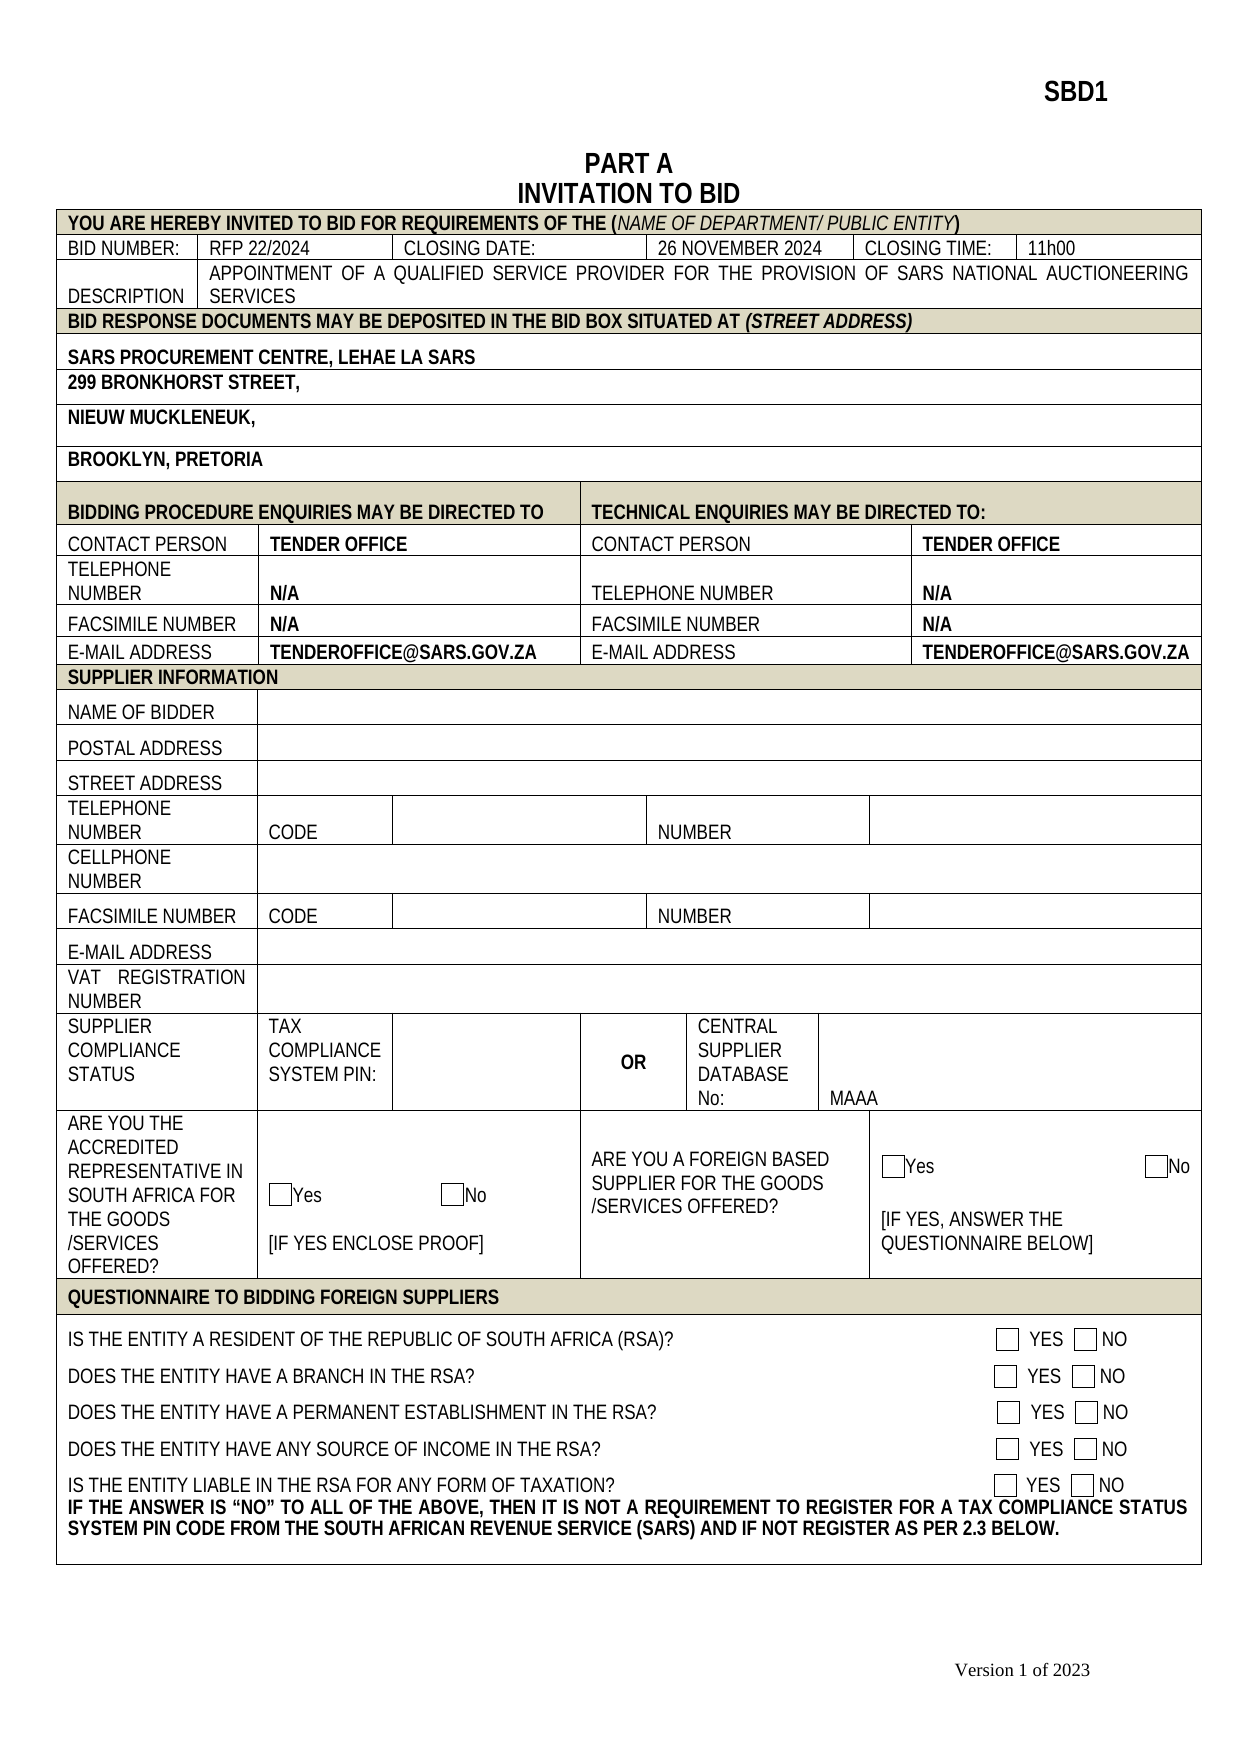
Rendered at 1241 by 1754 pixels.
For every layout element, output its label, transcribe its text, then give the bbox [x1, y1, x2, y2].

table_cell BIDDING PROCEDURE ENQUIRIES MAY BE DIRECTED TO [57, 482, 580, 524]
table_cell CODE [258, 894, 392, 928]
table_cell NUMBER [647, 796, 869, 844]
table_cell SARS PROCUREMENT CENTRE, LEHAE LA SARS [57, 334, 1201, 369]
table_cell [258, 845, 1201, 893]
table_header YOU ARE HEREBY INVITED TO BID FOR REQUIREMENTS OF THE (NAME OF DEPARTMENT/ PUBLIC ENTITY) [57, 210, 1201, 234]
table_cell BROOKLYN, PRETORIA [57, 447, 1201, 481]
table_cell CONTACT PERSON [57, 525, 258, 555]
table_cell CENTRAL SUPPLIER DATABASE No: [687, 1014, 818, 1109]
table_cell [258, 965, 1201, 1013]
table_cell QUESTIONNAIRE TO BIDDING FOREIGN SUPPLIERS [57, 1279, 1201, 1314]
table_cell [393, 796, 646, 844]
table_cell [258, 761, 1201, 795]
table_cell CODE [258, 796, 392, 844]
table_cell TENDEROFFICE@SARS.GOV.ZA [912, 637, 1201, 664]
table_cell NAME OF BIDDER [57, 690, 257, 724]
title INVITATION TO BID [150, 180, 1107, 209]
table_cell Yes No [IF YES ENCLOSE PROOF] [258, 1111, 580, 1278]
table_cell N/A [912, 556, 1201, 604]
table_cell TELEPHONE NUMBER [57, 796, 257, 844]
title PART A [150, 150, 1107, 180]
table_cell N/A [259, 605, 580, 636]
table_cell 11h00 [1017, 235, 1201, 259]
table_cell [258, 690, 1201, 724]
table_cell [393, 1014, 580, 1109]
table_cell CONTACT PERSON [581, 525, 911, 555]
table_cell E-MAIL ADDRESS [57, 637, 258, 664]
table_cell E-MAIL ADDRESS [57, 929, 257, 964]
table_cell CLOSING TIME: [854, 235, 1016, 259]
table_cell 26 NOVEMBER 2024 [647, 235, 853, 259]
table_cell BID NUMBER: [57, 235, 197, 259]
table_cell CELLPHONE NUMBER [57, 845, 257, 893]
table_cell NIEUW MUCKLENEUK, [57, 405, 1201, 446]
table_cell N/A [259, 556, 580, 604]
table_cell OR [581, 1014, 686, 1109]
table_cell TELEPHONE NUMBER [581, 556, 911, 604]
table_cell [870, 894, 1201, 928]
table_cell MAAA [819, 1014, 1201, 1109]
table_cell N/A [912, 605, 1201, 636]
table_cell E-MAIL ADDRESS [581, 637, 911, 664]
table_cell SUPPLIER COMPLIANCE STATUS [57, 1014, 257, 1109]
table_cell Yes No [IF YES, ANSWER THE QUESTIONNAIRE BELOW] [870, 1111, 1201, 1278]
table_cell TENDEROFFICE@SARS.GOV.ZA [259, 637, 580, 664]
table_cell ARE YOU A FOREIGN BASED SUPPLIER FOR THE GOODS /SERVICES OFFERED? [581, 1111, 869, 1278]
table_cell TELEPHONE NUMBER [57, 556, 258, 604]
table_cell FACSIMILE NUMBER [57, 894, 257, 928]
table_cell STREET ADDRESS [57, 761, 257, 795]
table_cell POSTAL ADDRESS [57, 725, 257, 759]
table_cell 299 BRONKHORST STREET, [57, 370, 1201, 404]
table_cell APPOINTMENT OF A QUALIFIED SERVICE PROVIDER FOR THE PROVISION OF SARS NATIONAL AUCTIONEERING SERVICES [198, 260, 1201, 308]
table_cell FACSIMILE NUMBER [57, 605, 258, 636]
table_cell IS THE ENTITY A RESIDENT OF THE REPUBLIC OF SOUTH AFRICA (RSA)? YES NO DOES THE ENTITY HAVE A BRANCH IN THE RSA? YES NO DOES THE ENTITY HAVE A PERMANENT ESTABLISHMENT IN THE ? YES NO DOES THE ENTITY HAVE ANY SOURCE OF INCOME IN THE RSA? YES NO IS THE ENTITY LIABLE IN THE RSA FOR ANY FORM OF TAXATION? YES NO IF THE ANSWER IS “NO” TO ALL OF THE ABOVE, THEN IT IS NOT A REQUIREMENT TO REGISTER FOR A TAX COMPLIANCE STATUS SYSTEM PIN CODE FROM THE SOUTH AFRICAN REVENUE SERVICE (SARS) AND IF NOT REGISTER AS PER 2.3 BELOW. [57, 1315, 1201, 1564]
table_cell [258, 929, 1201, 964]
table_cell RFP 22/2024 [198, 235, 392, 259]
table_cell [258, 725, 1201, 759]
table_cell TECHNICAL ENQUIRIES MAY BE DIRECTED TO: [581, 482, 1201, 524]
table_cell TENDER OFFICE [912, 525, 1201, 555]
table_cell ARE YOU THE ACCREDITED REPRESENTATIVE IN SOUTH AFRICA FOR THE GOODS /SERVICES OFFERED? [57, 1111, 257, 1278]
table_cell [870, 796, 1201, 844]
table_cell [393, 894, 646, 928]
table_cell NUMBER [647, 894, 869, 928]
table_cell FACSIMILE NUMBER [581, 605, 911, 636]
table_cell TAX COMPLIANCE SYSTEM PIN: [258, 1014, 392, 1109]
table_cell CLOSING DATE: [393, 235, 646, 259]
table_cell DESCRIPTION [57, 260, 197, 308]
table_cell TENDER OFFICE [259, 525, 580, 555]
table_cell VAT REGISTRATION NUMBER [57, 965, 257, 1013]
table_cell SUPPLIER INFORMATION [57, 665, 1201, 689]
table_cell BID RESPONSE DOCUMENTS MAY BE DEPOSITED IN THE BID BOX SITUATED AT (STREET ADDRESS) [57, 309, 1201, 333]
